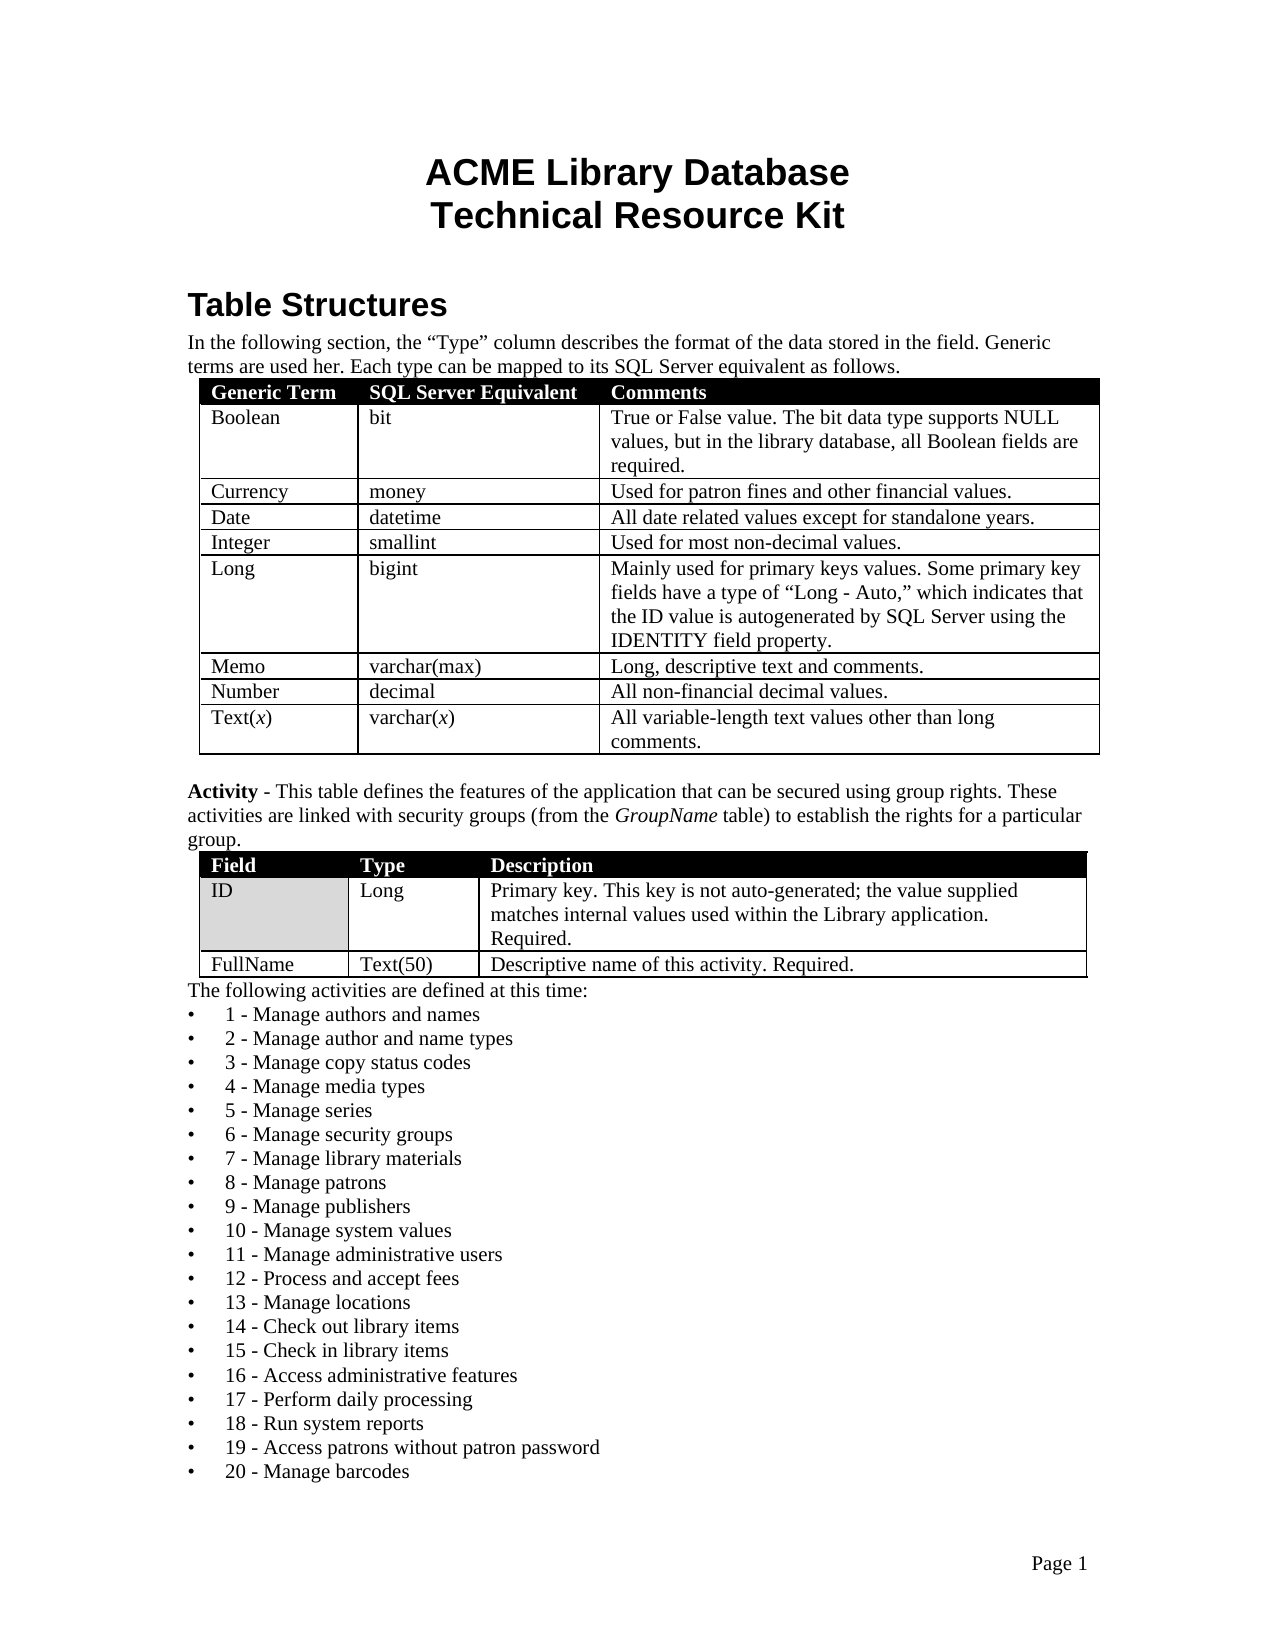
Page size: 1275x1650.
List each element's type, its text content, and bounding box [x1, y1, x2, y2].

subtitle Table Structures [187, 285, 1087, 324]
table_cell Mainly used for primary keys values. Some primary key fields have a type of “Long - Auto,” which indicates that the ID value is autogenerated by SQL Server using the IDENTITY field property. [600, 556, 1099, 652]
table_cell Text(x) [200, 705, 357, 753]
table_cell money [359, 479, 599, 503]
table_header SQL Server Equivalent [359, 380, 599, 404]
table_cell Boolean [200, 405, 357, 477]
text • 17 - Perform daily processing [187, 1387, 1087, 1411]
table_cell Date [200, 504, 357, 529]
table_header Description [480, 853, 1086, 877]
text The following activities are defined at this time: [187, 977, 1087, 1002]
table_cell decimal [359, 680, 599, 703]
text • 8 - Manage patrons [187, 1170, 1087, 1194]
table_header Field [200, 853, 348, 877]
table_cell bit [359, 405, 599, 477]
text • 10 - Manage system values [187, 1218, 1087, 1242]
table_cell Long [200, 555, 357, 652]
table_header Comments [600, 380, 1099, 404]
table_cell All non-financial decimal values. [600, 680, 1099, 703]
text • 5 - Manage series [187, 1098, 1087, 1122]
text • 12 - Process and accept fees [187, 1266, 1087, 1290]
table_cell datetime [359, 505, 599, 529]
text • 16 - Access administrative features [187, 1362, 1087, 1387]
text In the following section, the “Type” column describes the format of the data stored in the field. Generic terms are used her. Each type can be mapped to its SQL Server equivalent as follows. [187, 330, 1087, 378]
table_cell Number [200, 679, 357, 703]
text • 18 - Run system reports [187, 1411, 1087, 1435]
text • 6 - Manage security groups [187, 1122, 1087, 1146]
text • 15 - Check in library items [187, 1338, 1087, 1362]
text • 19 - Access patrons without patron password [187, 1435, 1087, 1459]
text • 1 - Manage authors and names [187, 1002, 1087, 1026]
table_cell Used for most non-decimal values. [600, 530, 1099, 554]
table_header Generic Term [200, 380, 357, 404]
text Technical Resource Kit [187, 193, 1087, 236]
text Activity - This table defines the features of the application that can be secured using group rights. These activities are linked with security groups (from the GroupName table) to establish the rights for a particular group. [187, 779, 1087, 851]
text • 13 - Manage locations [187, 1290, 1087, 1314]
table_cell Primary key. This key is not auto-generated; the value supplied matches internal values used within the Library application. Required. [480, 878, 1086, 950]
table_cell Long [349, 878, 478, 950]
table_cell Used for patron fines and other financial values. [600, 479, 1099, 503]
table_cell FullName [200, 951, 348, 976]
text • 14 - Check out library items [187, 1314, 1087, 1338]
text • 2 - Manage author and name types [187, 1026, 1087, 1050]
text • 3 - Manage copy status codes [187, 1050, 1087, 1074]
text • 9 - Manage publishers [187, 1194, 1087, 1218]
table_cell ID [200, 878, 348, 950]
text • 4 - Manage media types [187, 1074, 1087, 1098]
table_cell Memo [200, 653, 357, 678]
table_header Type [349, 853, 478, 877]
table_cell bigint [359, 556, 599, 652]
text • 11 - Manage administrative users [187, 1242, 1087, 1266]
table_cell varchar(max) [359, 654, 599, 678]
table_cell Integer [200, 530, 357, 554]
table_cell All variable-length text values other than long comments. [600, 705, 1099, 753]
text • 20 - Manage barcodes [187, 1459, 1087, 1483]
table_cell smallint [359, 530, 599, 554]
table_cell Descriptive name of this activity. Required. [480, 952, 1086, 976]
text • 7 - Manage library materials [187, 1146, 1087, 1170]
text ACME Library Database [187, 150, 1087, 193]
table_cell Text(50) [349, 952, 478, 976]
table_cell All date related values except for standalone years. [600, 505, 1099, 529]
table_cell Long, descriptive text and comments. [600, 654, 1099, 678]
table_cell Currency [200, 479, 357, 503]
table_cell True or False value. The bit data type supports NULL values, but in the library database, all Boolean fields are required. [600, 405, 1099, 477]
table_cell varchar(x) [359, 705, 599, 753]
